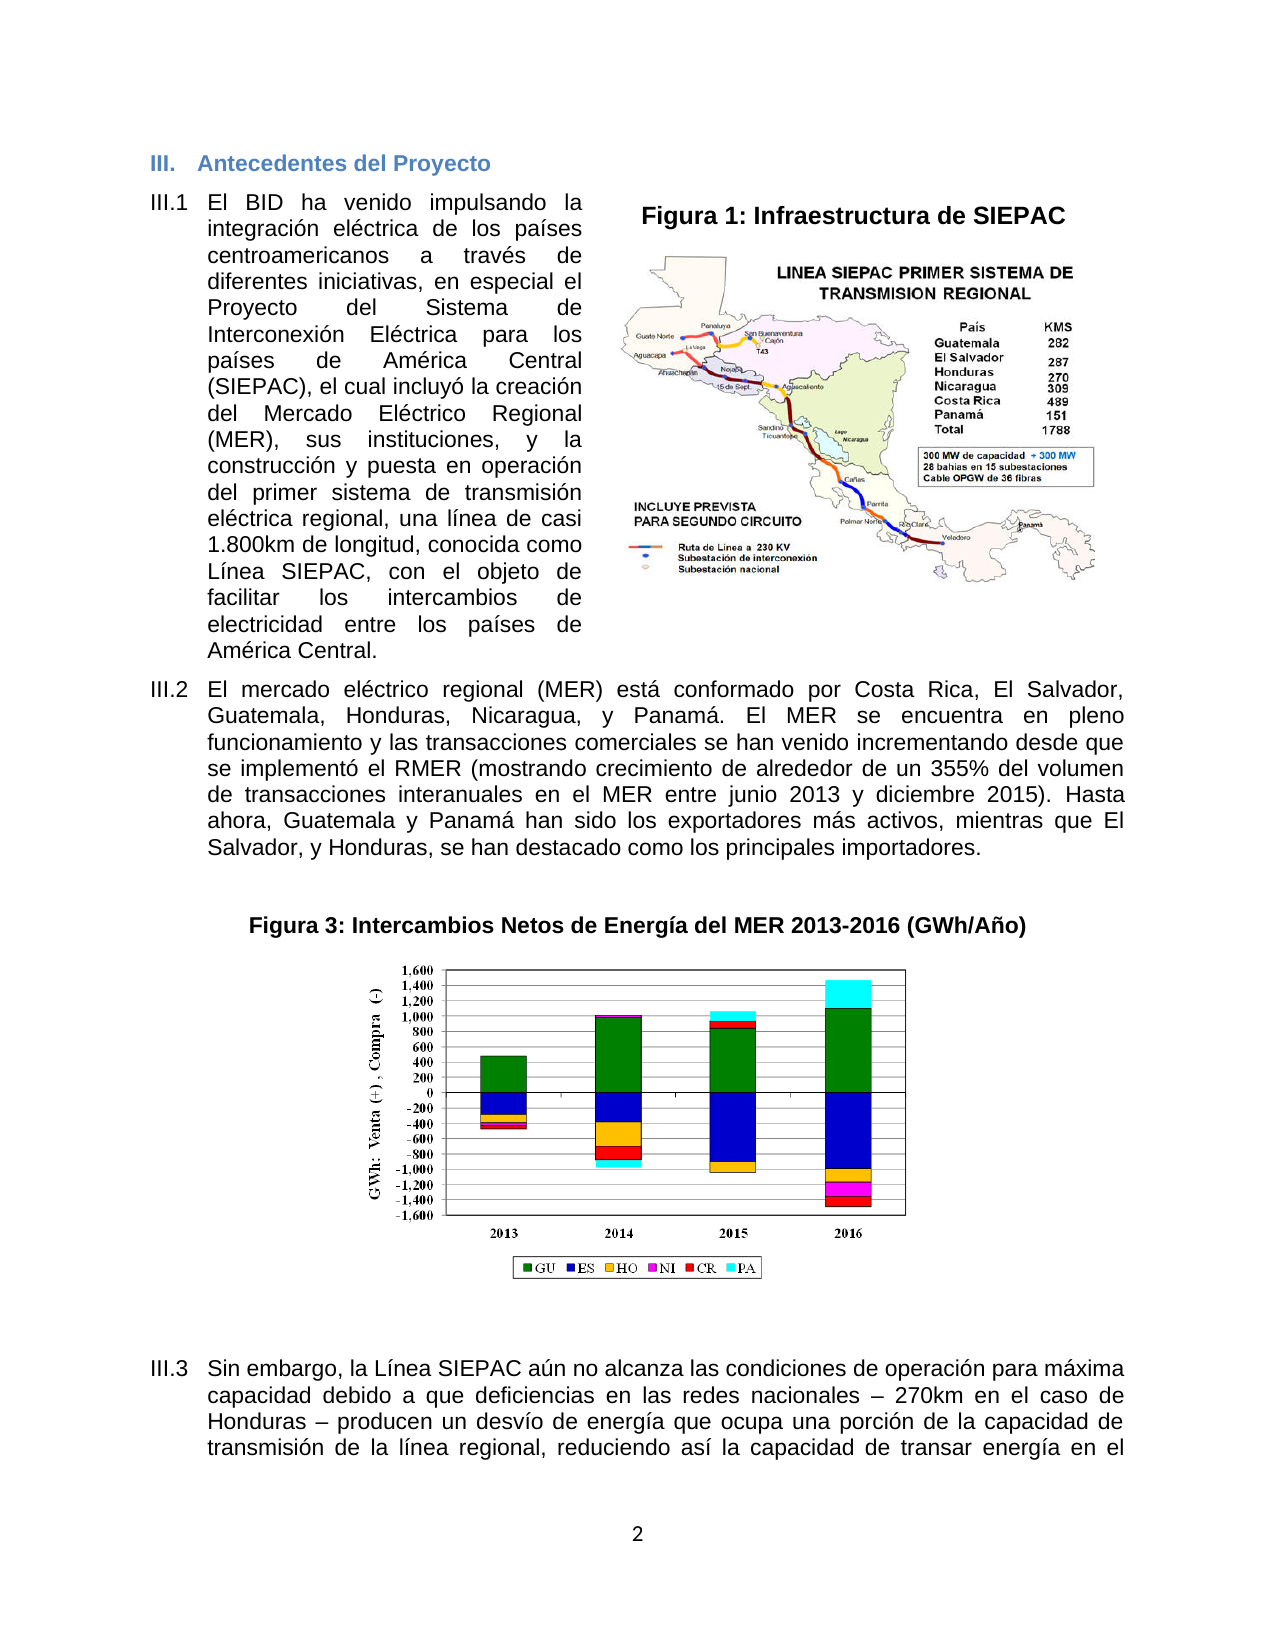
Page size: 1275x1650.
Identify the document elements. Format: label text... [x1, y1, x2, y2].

table_cell [601, 230, 1106, 630]
list El mercado eléctrico regional (MER) está conformado por Costa Rica, El Salvador, Guatemala, Honduras, Nicaragua, y Panamá. El MER se encuentra en pleno funcionamiento y las transacciones comerciales se han venido incrementando desde que se implementó el RMER (mostrando crecimiento de alrededor de un 355% del volumen de transacciones interanuales en el MER entre junio 2013 y diciembre 2015). Hasta ahora, Guatemala y Panamá han sido los exportadores más activos, mientras que El Salvador, y Honduras, se han destacado como los principales importadores. [150, 676, 1125, 860]
picture [612, 242, 1095, 588]
picture [344, 962, 988, 1304]
text Figura 3: Intercambios Netos de Energía del MER 2013-2016 (GWh/Año) [150, 912, 1125, 938]
list Antecedentes del Proyecto [150, 150, 1125, 176]
table_header Figura 1: Infraestructura de SIEPAC [601, 201, 1106, 230]
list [150, 1355, 1125, 1461]
